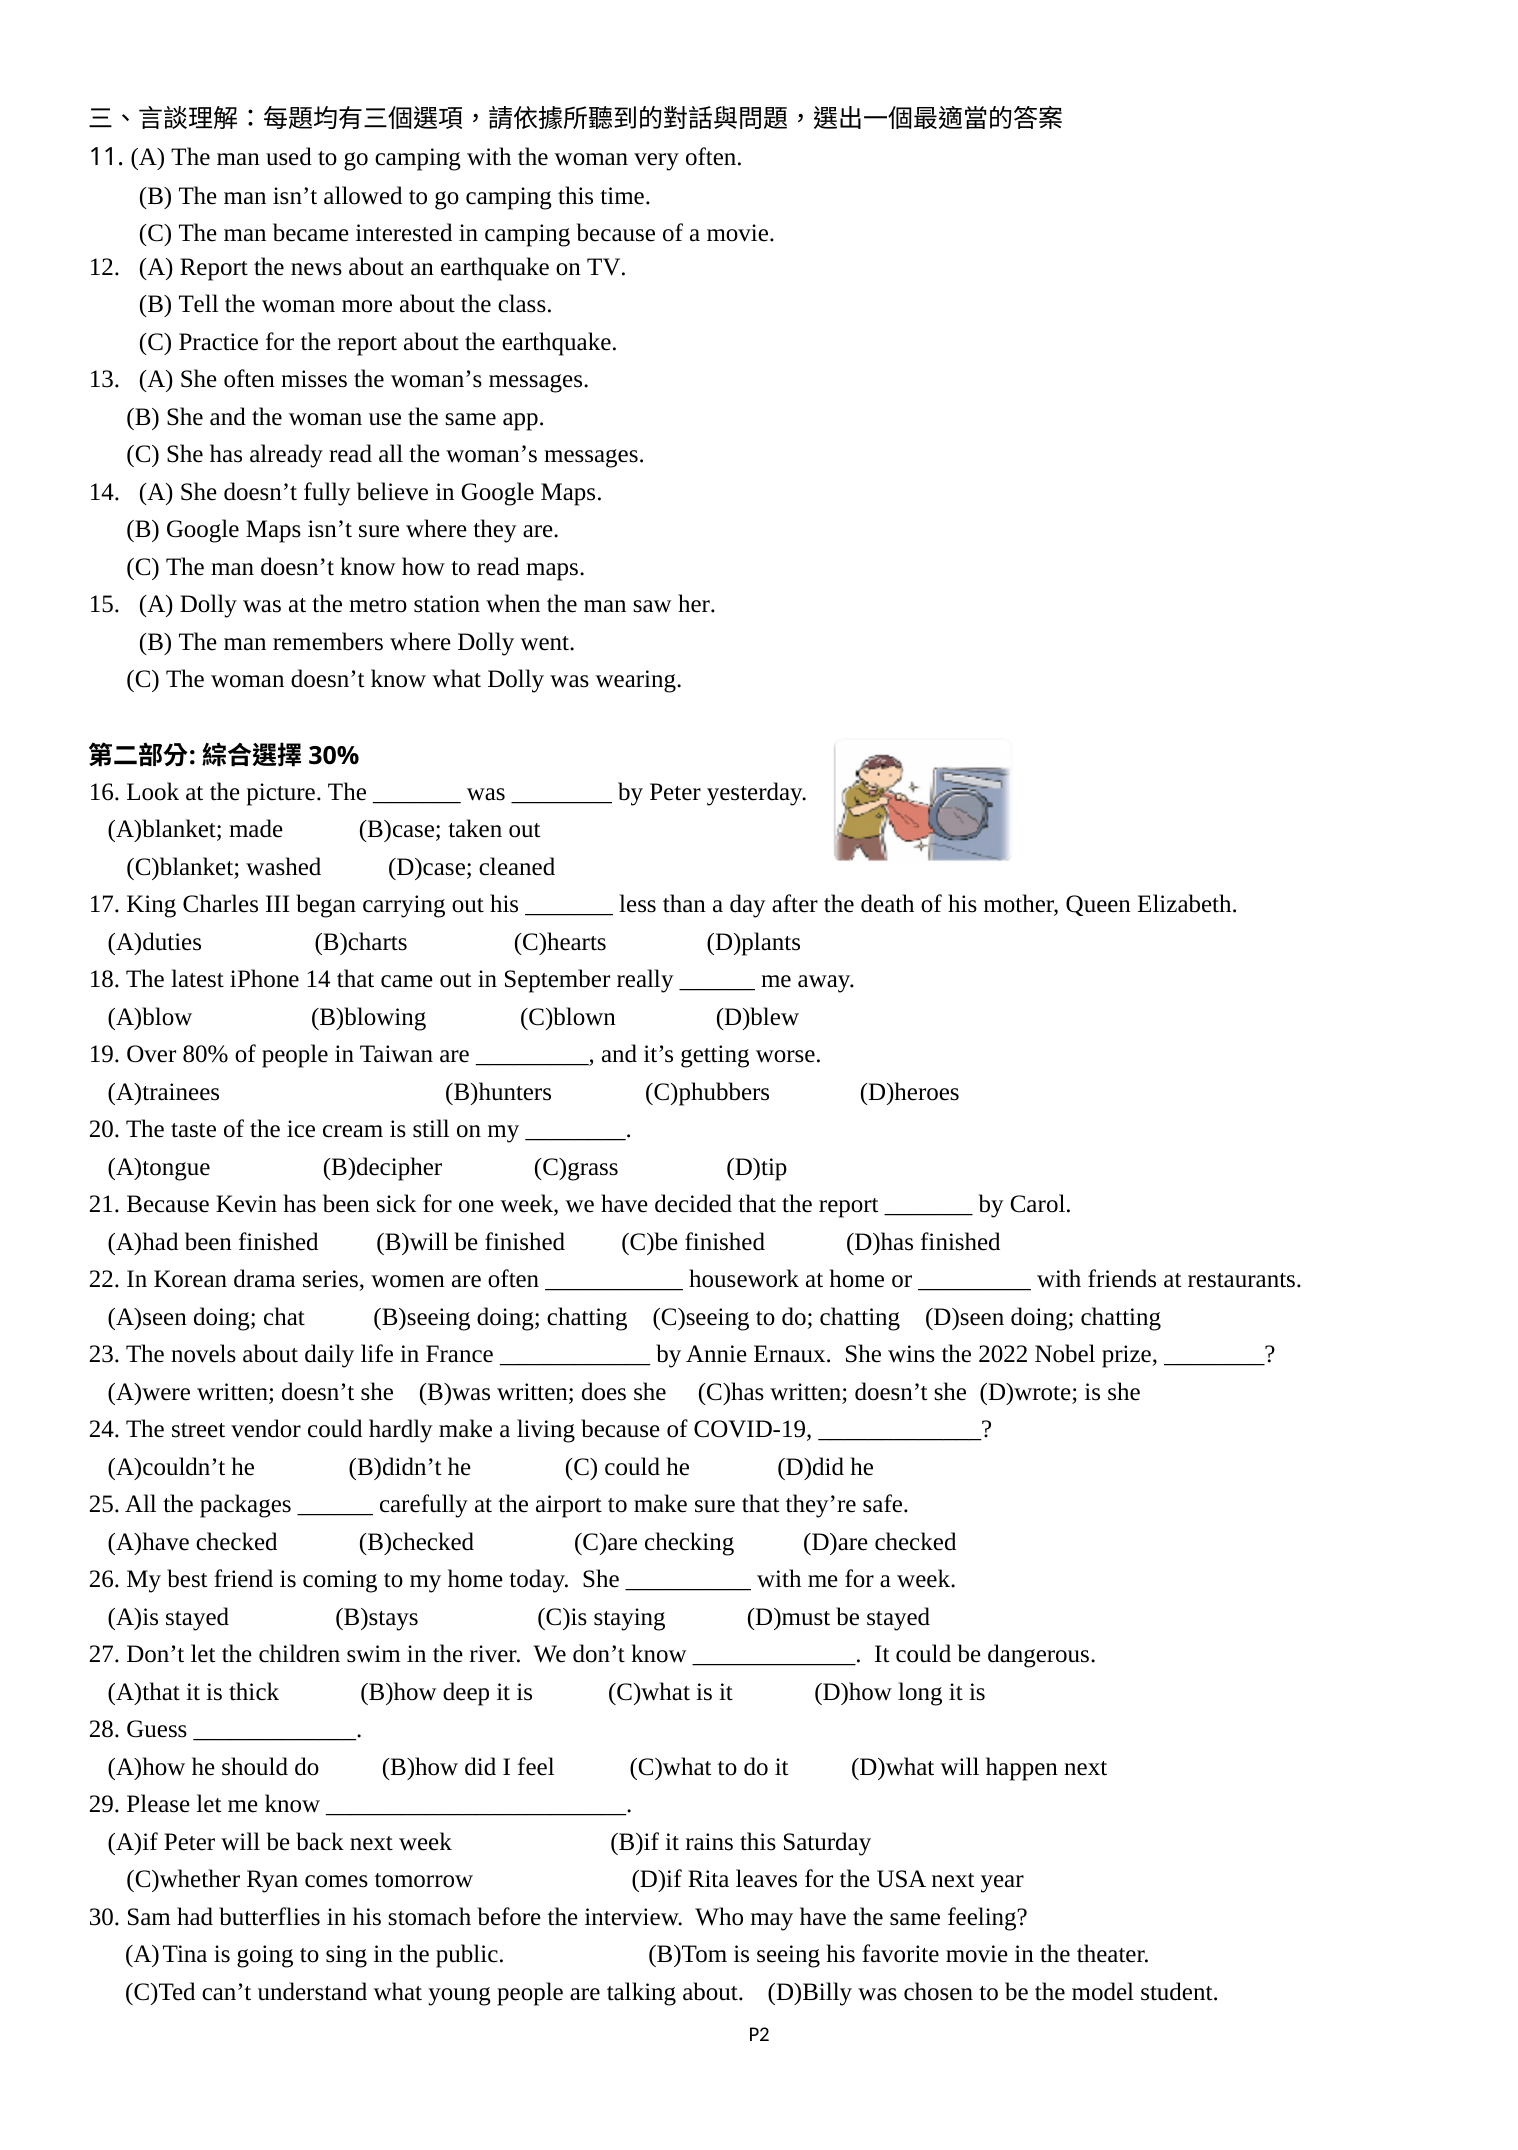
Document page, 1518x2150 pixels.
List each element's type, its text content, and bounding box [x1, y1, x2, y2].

text (A)if Peter will be back next week (B)if it rains this Saturday [89, 1822, 1429, 1860]
text 17. King Charles III began carrying out his _______ less than a day after the death of his mother, Queen Elizabeth. [89, 885, 1429, 922]
text (A)had been finished (B)will be finished (C)be finished (D)has finished [89, 1222, 1429, 1260]
text (A)blanket; made (B)case; taken out [89, 810, 1429, 847]
list Tina is going to sing in the public. (B)Tom is seeing his favorite movie in the theater. [125, 1935, 1429, 1972]
text (A)couldn’t he (B)didn’t he (C) could he (D)did he [89, 1447, 1429, 1485]
text (A)how he should do (B)how did I feel (C)what to do it (D)what will happen next [89, 1747, 1429, 1785]
text 28. Guess _____________. [89, 1710, 1429, 1747]
text 21. Because Kevin has been sick for one week, we have decided that the report _______ by Carol. [89, 1185, 1429, 1222]
text (C)blanket; washed (D)case; cleaned [89, 847, 1429, 885]
text 16. Look at the picture. The _______ was ________ by Peter yesterday. [89, 772, 1429, 810]
text 24. The street vendor could hardly make a living because of COVID-19, _____________? [89, 1410, 1429, 1447]
text (C)Ted can’t understand what young people are talking about. (D)Billy was chosen to be the model student. [89, 1972, 1429, 2010]
text (A)blow (B)blowing (C)blown (D)blew [89, 997, 1429, 1035]
text (C) The woman doesn’t know what Dolly was wearing. [114, 660, 1429, 697]
text (C)whether Ryan comes tomorrow (D)if Rita leaves for the USA next year [89, 1860, 1429, 1897]
text (A)seen doing; chat (B)seeing doing; chatting (C)seeing to do; chatting (D)seen doing; chatting [89, 1297, 1429, 1335]
text (A)that it is thick (B)how deep it is (C)what is it (D)how long it is [89, 1672, 1429, 1710]
text (A)tongue (B)decipher (C)grass (D)tip [89, 1147, 1429, 1185]
text 14. (A) She doesn’t fully believe in Google Maps. (B) Google Maps isn’t sure where they are. (C) The man doesn’t know how to read maps. [89, 472, 1429, 585]
text 第二部分: 綜合選擇 30% [89, 735, 1429, 772]
text (B) The man remembers where Dolly went. [89, 622, 1429, 660]
text 三、言談理解：每題均有三個選項，請依據所聽到的對話與問題，選出一個最適當的答案 [89, 98, 1429, 135]
text 26. My best friend is coming to my home today. She __________ with me for a week. [89, 1560, 1429, 1597]
text 20. The taste of the ice cream is still on my ________. [89, 1110, 1429, 1147]
text (A)trainees (B)hunters (C)phubbers (D)heroes [89, 1072, 1429, 1110]
text 23. The novels about daily life in France ____________ by Annie Ernaux. She wins the 2022 Nobel prize, ________? [89, 1335, 1429, 1372]
text 18. The latest iPhone 14 that came out in September really ______ me away. [89, 960, 1429, 997]
text 22. In Korean drama series, women are often ___________ housework at home or _________ with friends at restaurants. [89, 1260, 1429, 1297]
text 27. Don’t let the children swim in the river. We don’t know _____________. It could be dangerous. [89, 1635, 1429, 1672]
text (A)is stayed (B)stays (C)is staying (D)must be stayed [89, 1597, 1429, 1635]
text 25. All the packages ______ carefully at the airport to make sure that they’re safe. [89, 1485, 1429, 1522]
text 11. (A) The man used to go camping with the woman very often. (B) The man isn’t allowed to go camping this time. (C) The man became interested in camping because of a movie. [89, 135, 1429, 247]
text (A)have checked (B)checked (C)are checking (D)are checked [89, 1522, 1429, 1560]
text 30. Sam had butterflies in his stomach before the interview. Who may have the same feeling? [89, 1897, 1429, 1935]
text 13. (A) She often misses the woman’s messages. (B) She and the woman use the same app. (C) She has already read all the woman’s messages. [89, 360, 1429, 472]
text 19. Over 80% of people in Taiwan are _________, and it’s getting worse. [89, 1035, 1429, 1072]
text 15. (A) Dolly was at the metro station when the man saw her. [89, 585, 1429, 622]
text 12. (A) Report the news about an earthquake on TV. (B) Tell the woman more about the class. (C) Practice for the report about the earthquake. [89, 247, 1429, 360]
text (A)were written; doesn’t she (B)was written; does she (C)has written; doesn’t she (D)wrote; is she [89, 1372, 1429, 1410]
text (A)duties (B)charts (C)hearts (D)plants [89, 922, 1429, 960]
text 29. Please let me know ________________________. [89, 1785, 1429, 1822]
